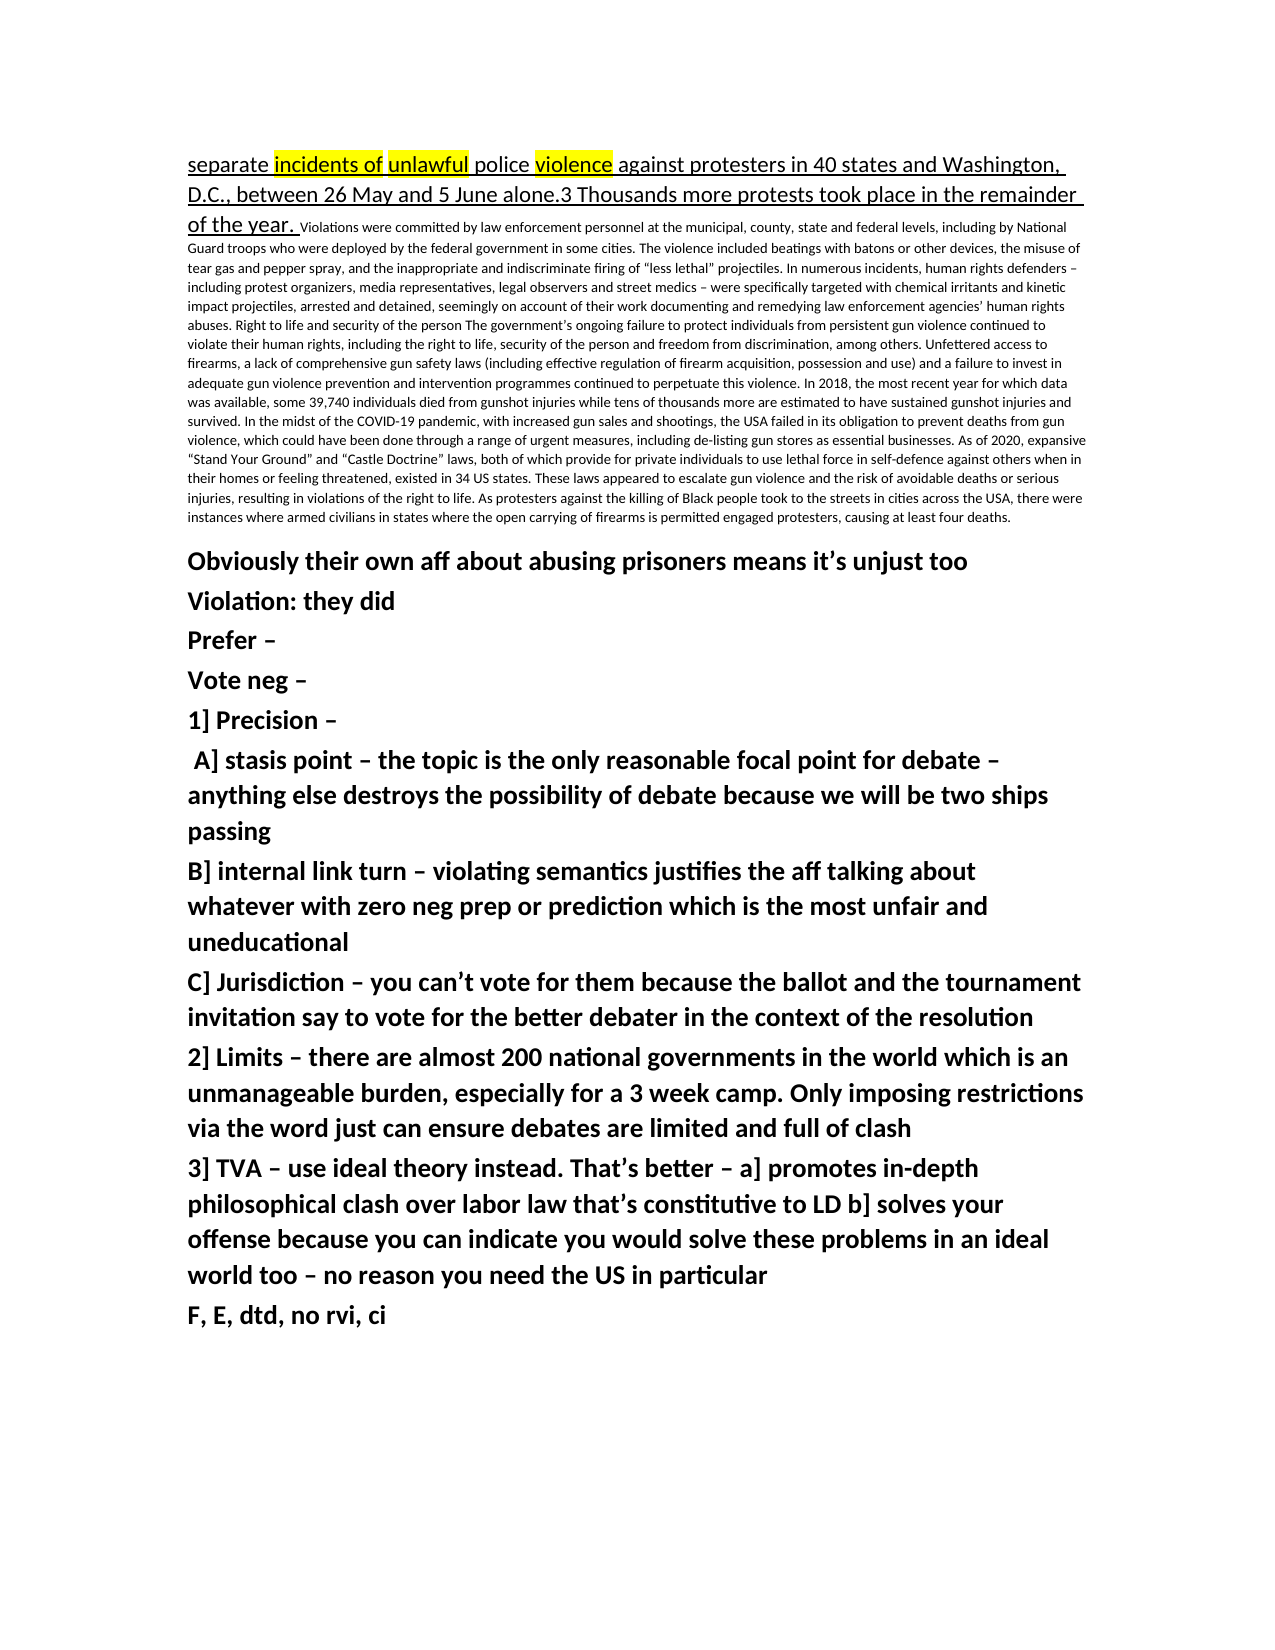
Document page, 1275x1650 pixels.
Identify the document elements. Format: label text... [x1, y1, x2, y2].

subtitle Vote neg – [187, 663, 1087, 696]
subtitle Obviously their own aff about abusing prisoners means it’s unjust too [187, 544, 1087, 577]
subtitle B] internal link turn – violating semantics justifies the aff talking about whatever with zero neg prep or prediction which is the most unfair and uneducational [187, 854, 1087, 958]
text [187, 150, 1087, 526]
subtitle C] Jurisdiction – you can’t vote for them because the ballot and the tournament invitation say to vote for the better debater in the context of the resolution [187, 965, 1087, 1034]
subtitle 3] TVA – use ideal theory instead. That’s better – a] promotes in-depth philosophical clash over labor law that’s constitutive to LD b] solves your offense because you can indicate you would solve these problems in an ideal world too – no reason you need the US in particular [187, 1151, 1087, 1291]
subtitle 1] Precision – [187, 703, 1087, 736]
subtitle A] stasis point – the topic is the only reasonable focal point for debate – anything else destroys the possibility of debate because we will be two ships passing [187, 743, 1087, 847]
subtitle F, E, dtd, no rvi, ci [187, 1298, 1087, 1331]
subtitle Violation: they did [187, 584, 1087, 617]
subtitle 2] Limits – there are almost 200 national governments in the world which is an unmanageable burden, especially for a 3 week camp. Only imposing restrictions via the word just can ensure debates are limited and full of clash [187, 1040, 1087, 1145]
subtitle Prefer – [187, 623, 1087, 657]
